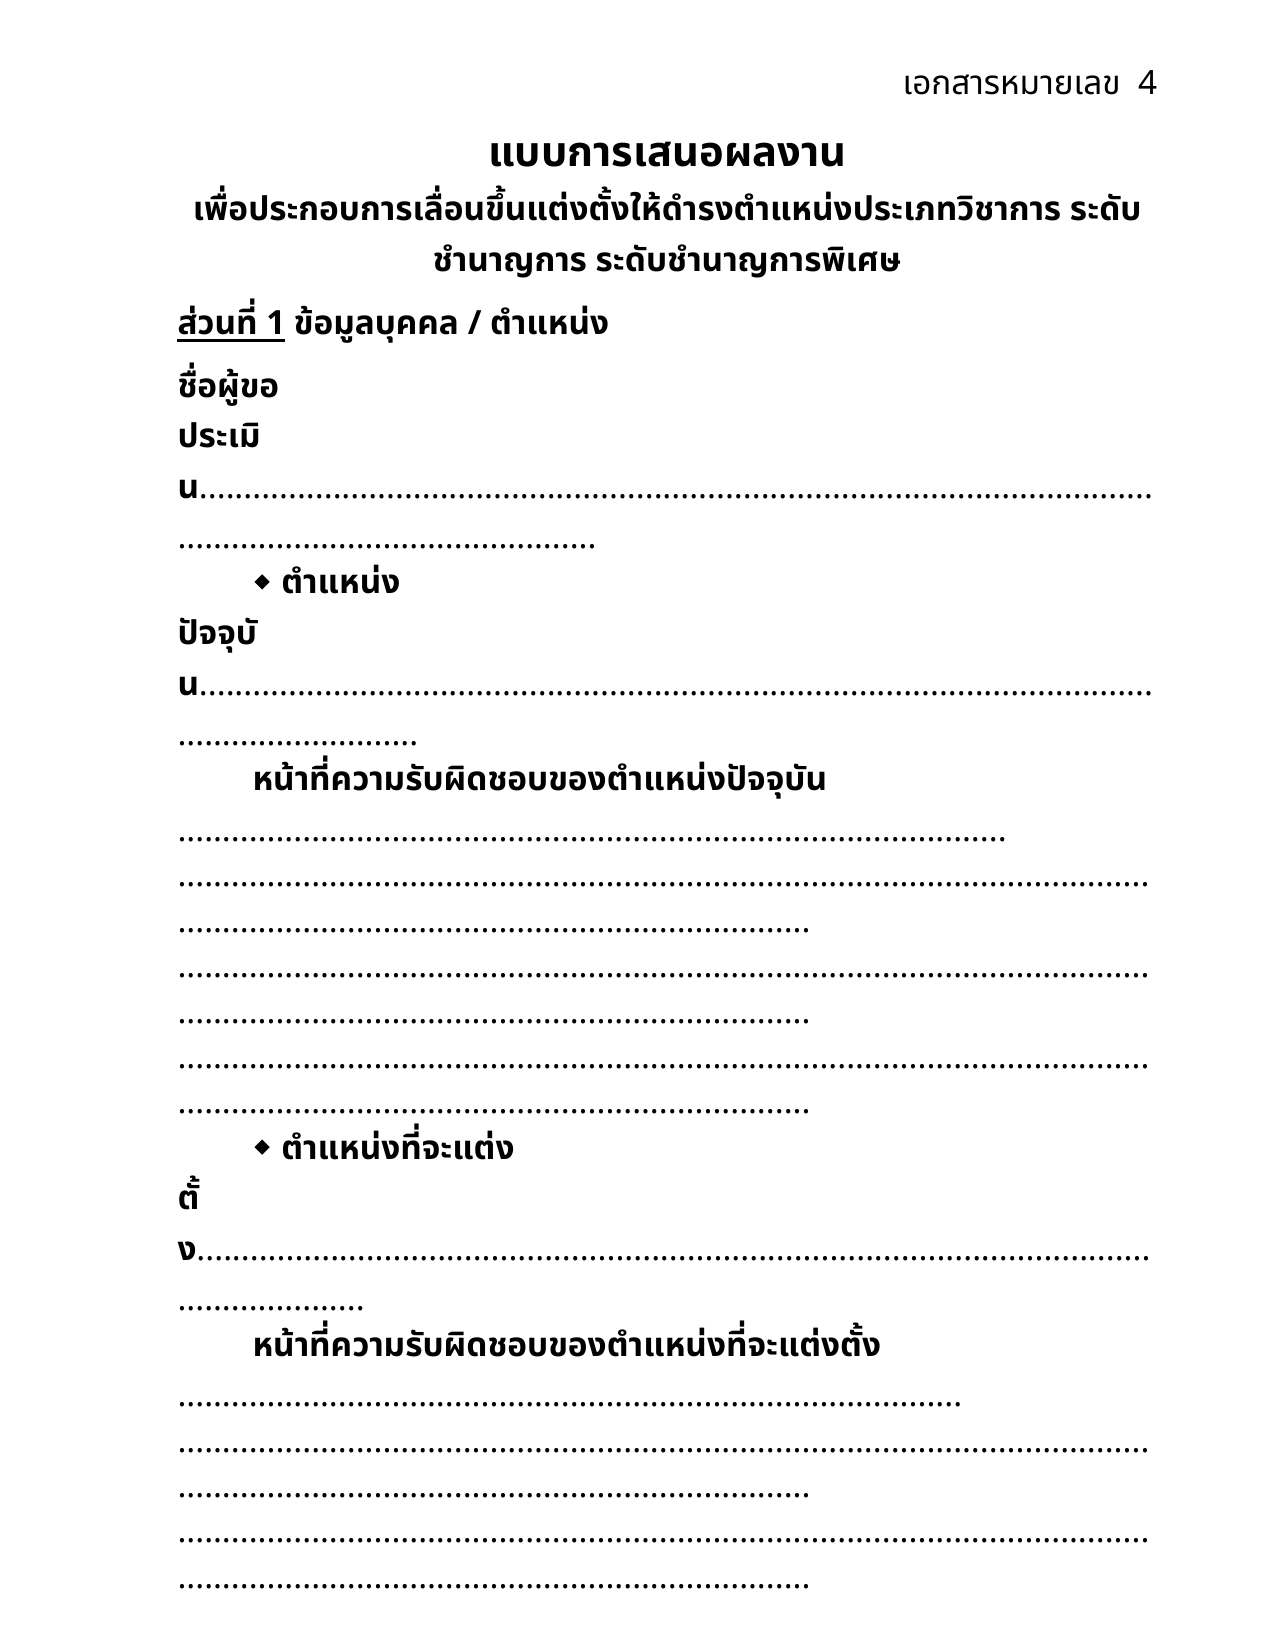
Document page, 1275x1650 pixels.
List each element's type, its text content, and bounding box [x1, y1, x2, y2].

text ตำแหน่งที่จะแต่งตั้ง................................................................................................................................ [177, 1124, 1157, 1321]
text หน้าที่ความรับผิดชอบของตำแหน่งปัจจุบัน ............................................................................................. [177, 755, 1157, 851]
text ตำแหน่งปัจจุบัน...................................................................................................................................... [177, 558, 1157, 755]
text ส่วนที่ 1 ข้อมูลบุคคล / ตำแหน่ง [177, 298, 1157, 349]
text เอกสารหมายเลข 4 [177, 59, 1157, 110]
text เพื่อประกอบการเลื่อนขึ้นแต่งตั้งให้ดำรงตำแหน่งประเภทวิชาการ ระดับชำนาญการ ระดับชำนาญการพิเศษ [177, 185, 1157, 286]
text แบบการเสนอผลงาน [177, 122, 1157, 185]
text หน้าที่ความรับผิดชอบของตำแหน่งที่จะแต่งตั้ง ........................................................................................ [177, 1321, 1157, 1416]
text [177, 1507, 1157, 1598]
text ชื่อผู้ขอประเมิน.......................................................................................................................................................... [177, 362, 1157, 558]
